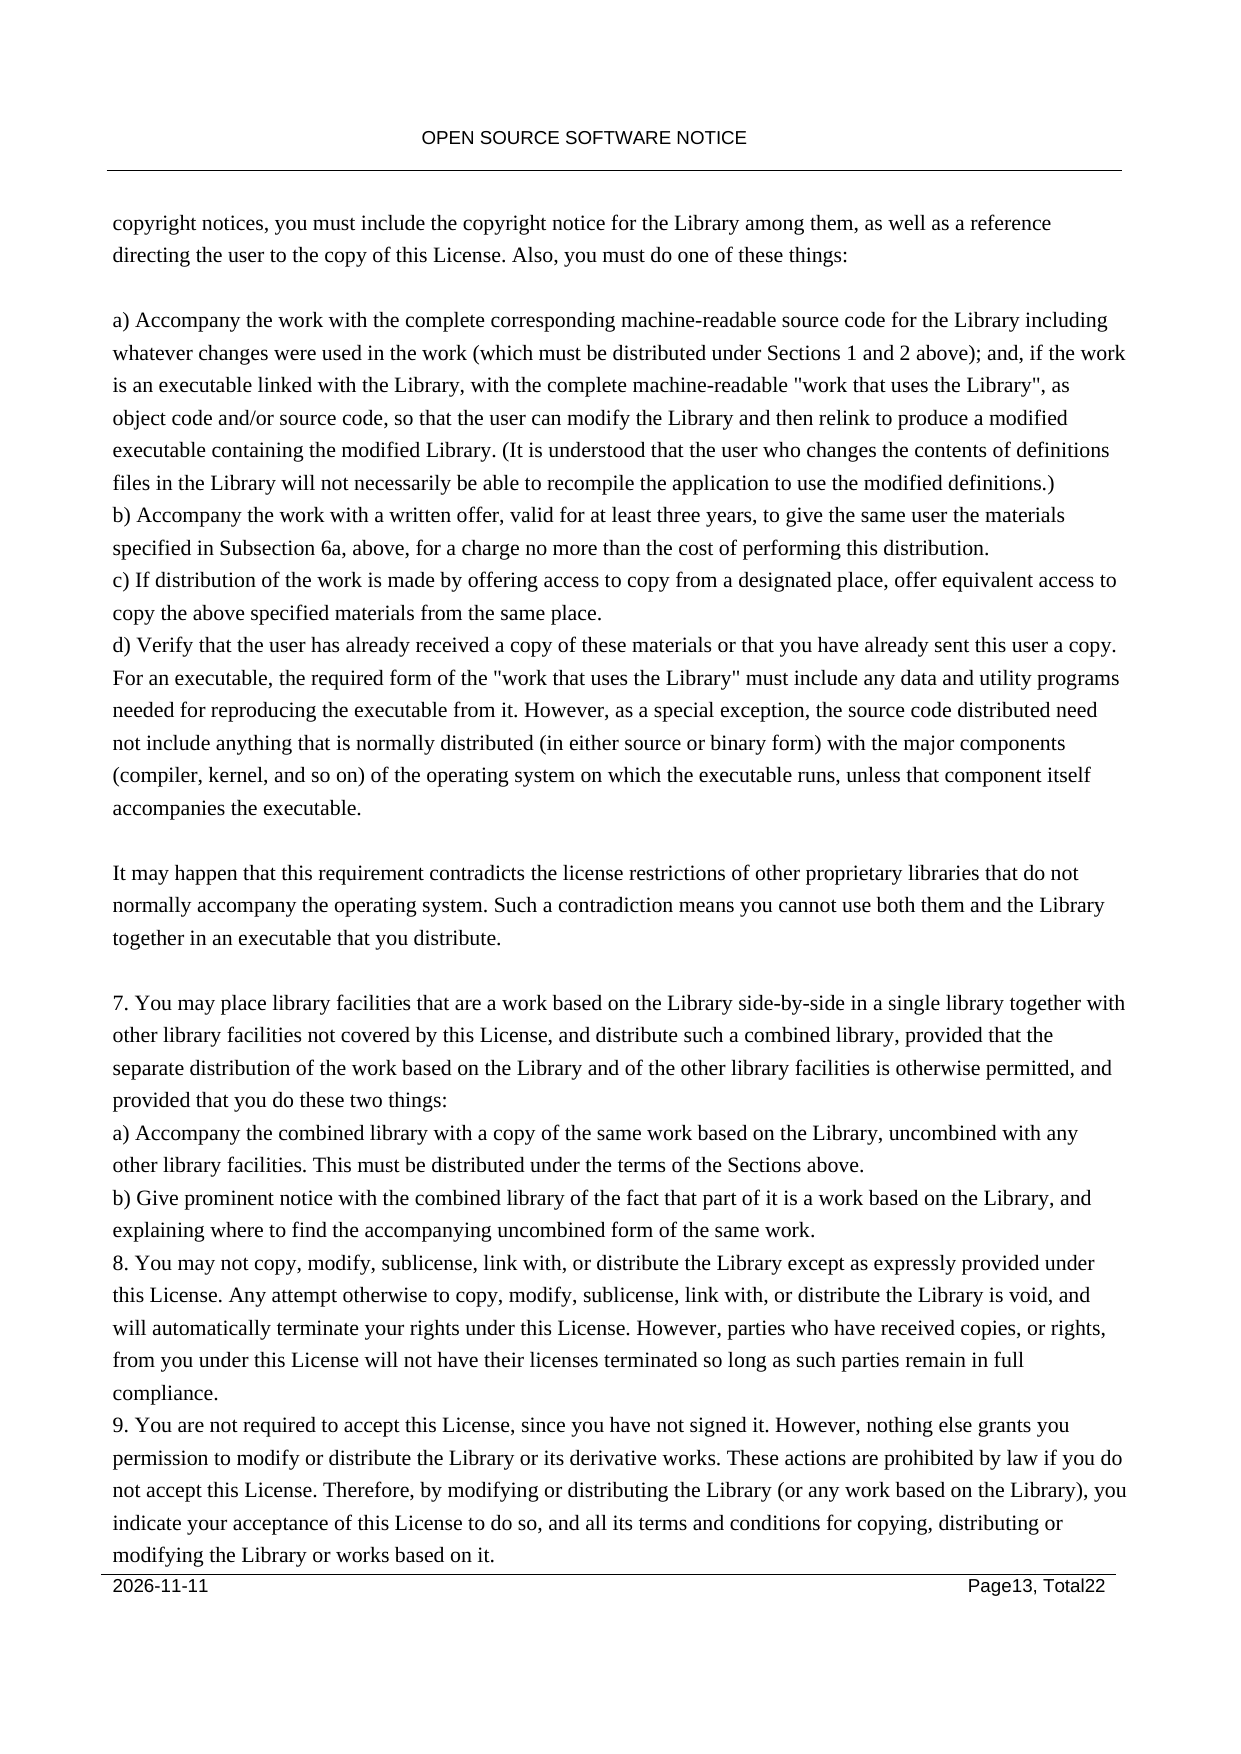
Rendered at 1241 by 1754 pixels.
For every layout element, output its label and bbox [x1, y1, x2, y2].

text [112, 206, 1128, 1571]
